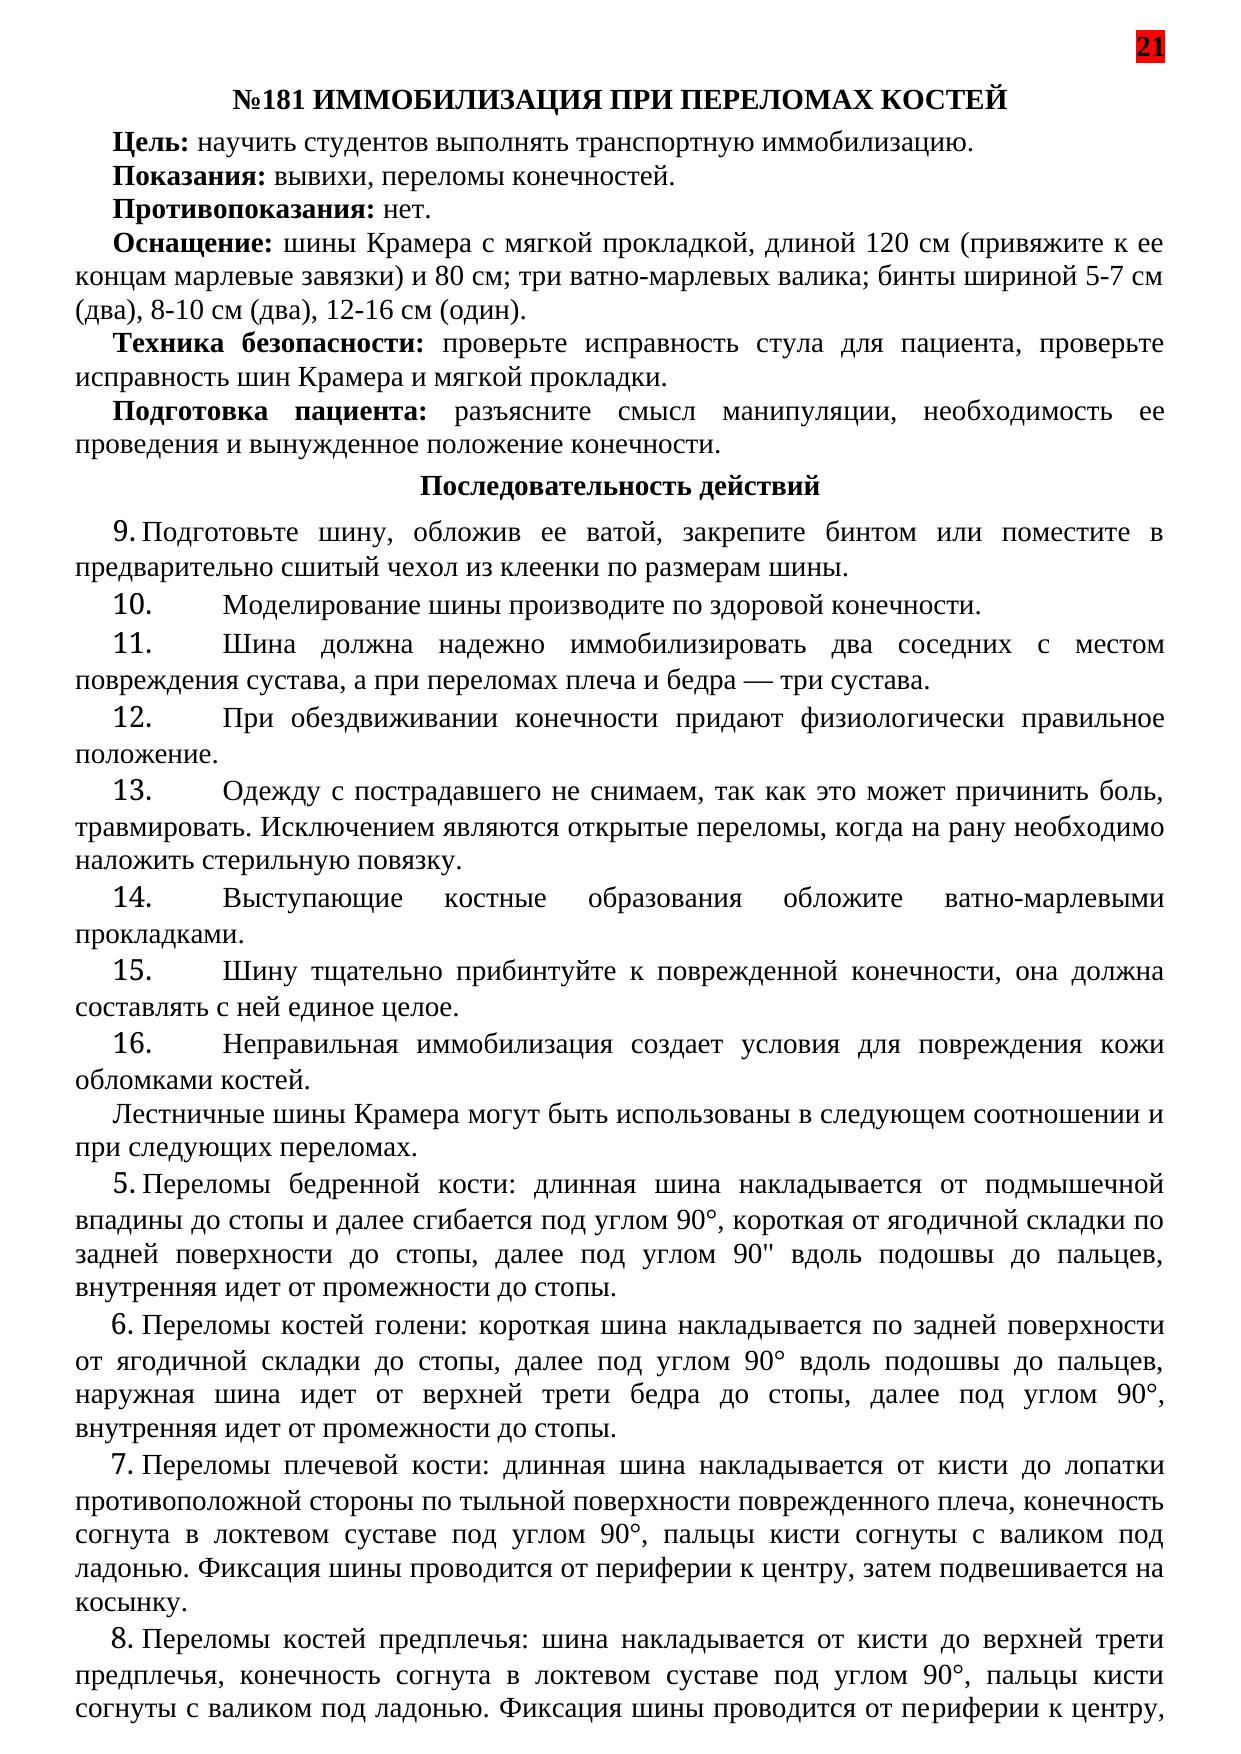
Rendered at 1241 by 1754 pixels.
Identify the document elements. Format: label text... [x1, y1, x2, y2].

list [75, 1617, 1165, 1724]
list Переломы бедренной кости: длинная шина накладывается от подмышечной впадины до стопы и далее сгибается под углом 90°, короткая от ягодичной складки по задней поверхности до стопы, далее под углом 90" вдоль подошвы до пальцев, внутренняя идет от промежности до стопы. [75, 1163, 1165, 1303]
text Подготовка пациента: разъясните смысл манипуляции, необходимость ее проведения и вынужденное положение конечности. [75, 393, 1165, 460]
list Неправильная иммобилизация создает условия для повреждения кожи обломками костей. [75, 1022, 1165, 1096]
text Последовательность действий [75, 468, 1165, 502]
text Показания: вывихи, переломы конечностей. [75, 158, 1165, 191]
text Оснащение: шины Крамера с мягкой прокладкой, длиной 120 см (привяжите к ее концам марлевые завязки) и 80 см; три ватно-марлевых валика; бинты шириной 5-7 см (два), 8-10 см (два), 12-16 см (один). [75, 225, 1165, 326]
list Моделирование шины производите по здоровой конечности. [75, 583, 1165, 623]
list Шину тщательно прибинтуйте к поврежденной конечности, она должна составлять с ней единое целое. [75, 949, 1165, 1022]
text №181 ИММОБИЛИЗАЦИЯ ПРИ ПЕРЕЛОМАХ КОСТЕЙ [75, 82, 1165, 116]
list Переломы костей голени: короткая шина накладывается по задней поверхности от ягодичной складки до стопы, далее под углом 90° вдоль подошвы до пальцев, наружная шина идет от верхней трети бедра до стопы, далее под углом 90°, внутренняя идет от промежности до стопы. [75, 1303, 1165, 1443]
list Одежду с пострадавшего не снимаем, так как это может причинить боль, травмировать. Исключением являются открытые переломы, когда на рану необходимо наложить стерильную повязку. [75, 769, 1165, 876]
list Подготовьте шину, обложив ее ватой, закрепите бинтом или поместите в предварительно сшитый чехол из клеенки по размерам шины. [75, 510, 1165, 583]
text 21 [75, 29, 1165, 63]
list Выступающие костные образования обложите ватно-марлевыми прокладками. [75, 876, 1165, 949]
text Техника безопасности: проверьте исправность стула для пациента, проверьте исправность шин Крамера и мягкой прокладки. [75, 326, 1165, 393]
list При обездвиживании конечности придают физиологически правильное положение. [75, 696, 1165, 769]
list Шина должна надежно иммобилизировать два соседних с местом повреждения сустава, а при переломах плеча и бедра — три сустава. [75, 623, 1165, 696]
list Переломы плечевой кости: длинная шина накладывается от кисти до лопатки противоположной стороны по тыльной поверхности поврежденного плеча, конечность согнута в локтевом суставе под углом 90°, пальцы кисти согнуты с валиком под ладонью. Фиксация шины проводится от периферии к центру, затем подвешивается на косынку. [75, 1443, 1165, 1617]
text Противопоказания: нет. [75, 191, 1165, 225]
text Цель: научить студентов выполнять транспортную иммобилизацию. [75, 124, 1165, 158]
text Лестничные шины Крамера могут быть использованы в следующем соотношении и при следующих переломах. [75, 1096, 1165, 1163]
